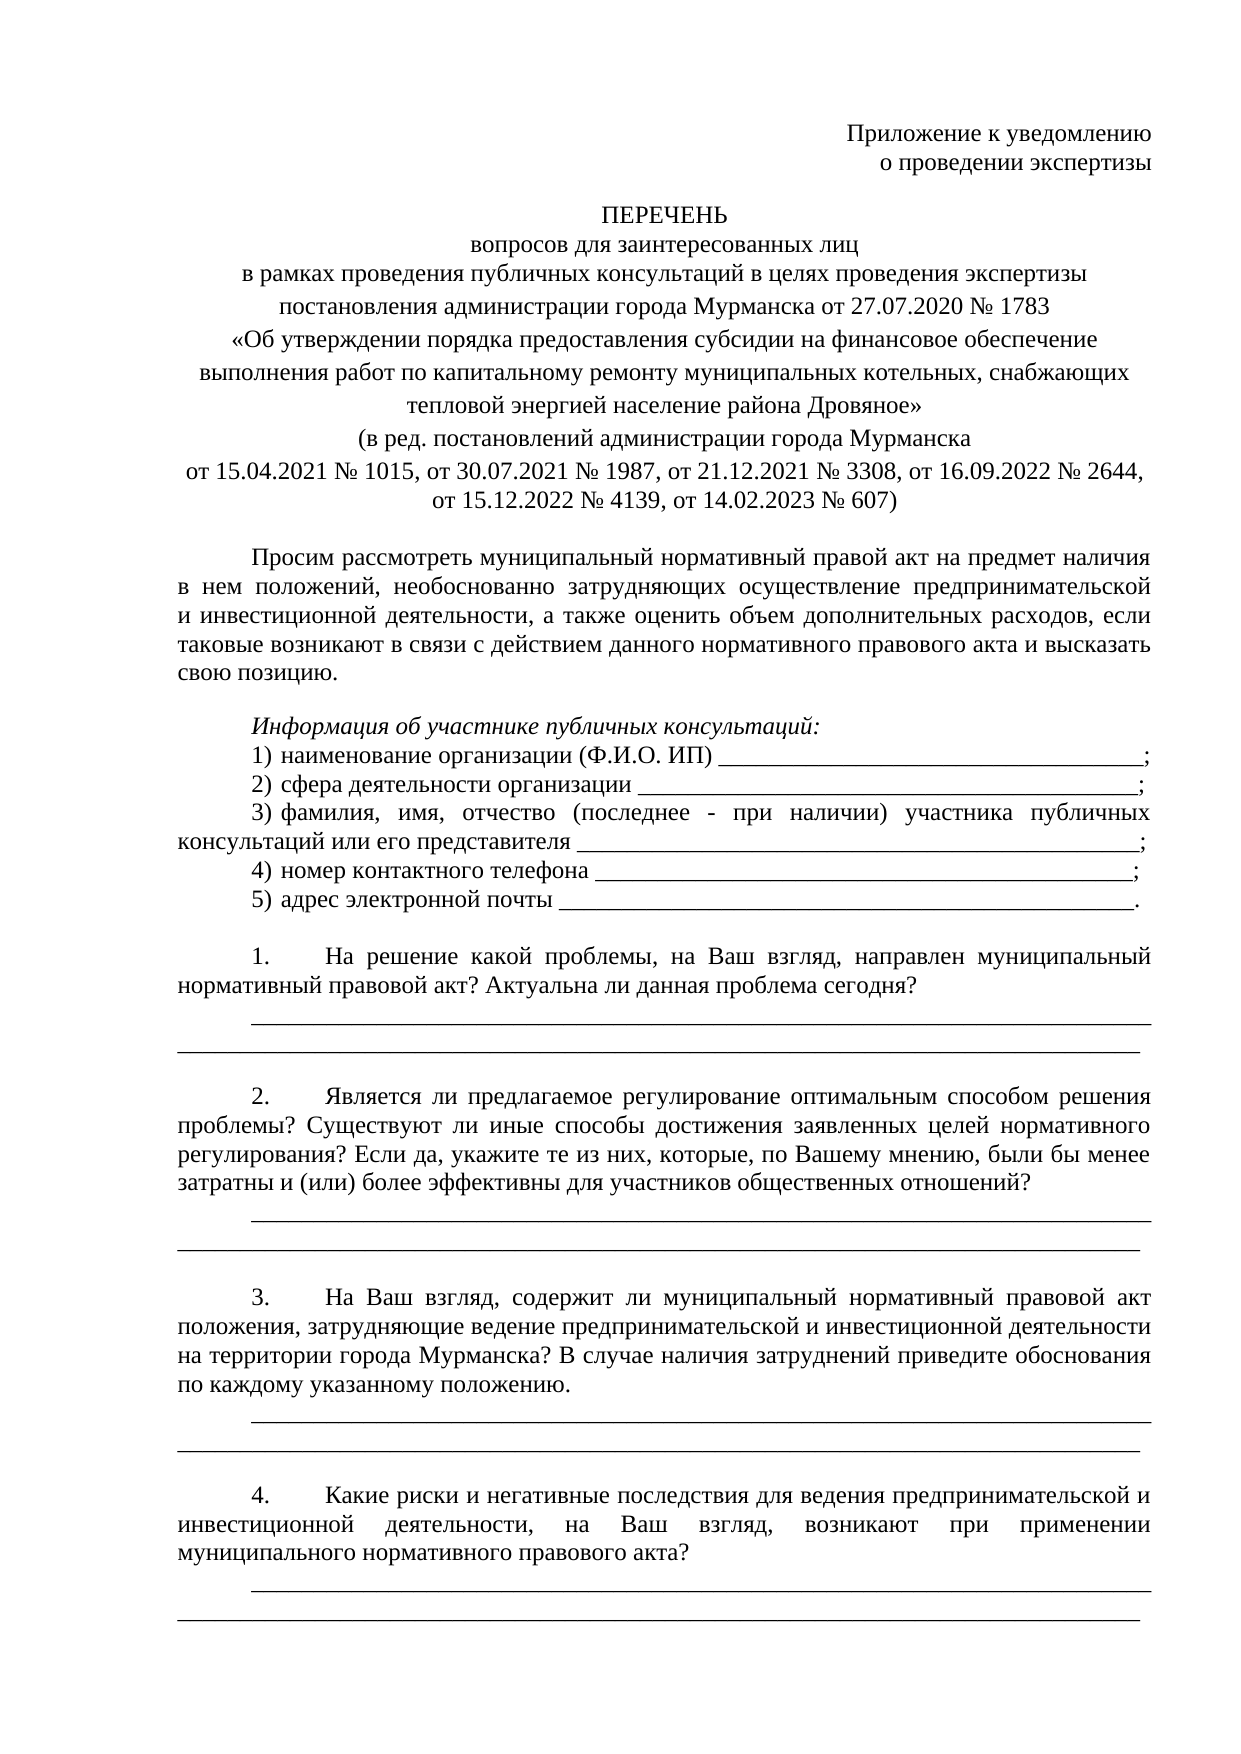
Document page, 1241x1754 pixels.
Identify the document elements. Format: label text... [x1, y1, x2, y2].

text Приложение к уведомлению о проведении экспертизы [177, 118, 1152, 176]
list На решение какой проблемы, на Ваш взгляд, направлен муниципальный нормативный правовой акт? Актуальна ли данная проблема сегодня? [177, 941, 1152, 999]
text от 15.04.2021 № 1015, от 30.07.2021 № 1987, от 21.12.2021 № 3308, от 16.09.2022 № 2644, от 15.12.2022 № 4139, от 14.02.2023 № 607) [177, 456, 1152, 514]
text ПЕРЕЧЕНЬ [177, 201, 1152, 229]
list На Ваш взгляд, содержит ли муниципальный нормативный правовой акт положения, затрудняющие ведение предпринимательской и инвестиционной деятельности на территории города Мурманска? В случае наличия затруднений приведите обоснования по каждому указанному положению. [177, 1282, 1152, 1397]
text Просим рассмотреть муниципальный нормативный правой акт на предмет наличия в нем положений, необоснованно затрудняющих осуществление предпринимательской и инвестиционной деятельности, а также оценить объем дополнительных расходов, если таковые возникают в связи с действием данного нормативного правового акта и высказать свою позицию. [177, 542, 1152, 686]
list наименование организации (Ф.И.О. ИП) __________________________________; [177, 740, 1152, 769]
list Является ли предлагаемое регулирование оптимальным способом решения проблемы? Существуют ли иные способы достижения заявленных целей нормативного регулирования? Если да, укажите те из них, которые, по Вашему мнению, были бы менее затратны и (или) более эффективны для участников общественных отношений? [177, 1081, 1152, 1196]
text Информация об участнике публичных консультаций: [177, 711, 1152, 740]
list Какие риски и негативные последствия для ведения предпринимательской и инвестиционной деятельности, на Ваш взгляд, возникают при применении муниципального нормативного правового акта? [177, 1480, 1152, 1566]
list адрес электронной почты ______________________________________________. [177, 884, 1152, 912]
text в рамках проведения публичных консультаций в целях проведения экспертизы постановления администрации города Мурманска от 27.07.2020 № 1783 [177, 258, 1152, 320]
list фамилия, имя, отчество (последнее - при наличии) участника публичных консультаций или его представителя _____________________________________________; [177, 797, 1152, 855]
text ________________________________________________________________________ [177, 1397, 1152, 1426]
text вопросов для заинтересованных лиц [177, 229, 1152, 258]
text _____________________________________________________________________________ [177, 1426, 1152, 1455]
text _____________________________________________________________________________ [177, 1027, 1152, 1056]
list сфера деятельности организации ________________________________________; [177, 769, 1152, 797]
text ________________________________________________________________________ [177, 1566, 1152, 1595]
list _____________________________________________________________________________________________________________________________________________________ [177, 1196, 1152, 1254]
list номер контактного телефона ___________________________________________; [177, 855, 1152, 884]
text ________________________________________________________________________ [177, 999, 1152, 1027]
text _____________________________________________________________________________ [177, 1595, 1152, 1624]
text «Об утверждении порядка предоставления субсидии на финансовое обеспечение выполнения работ по капитальному ремонту муниципальных котельных, снабжающих тепловой энергией население района Дровяное» (в ред. постановлений администрации города Мурманска [177, 324, 1152, 452]
